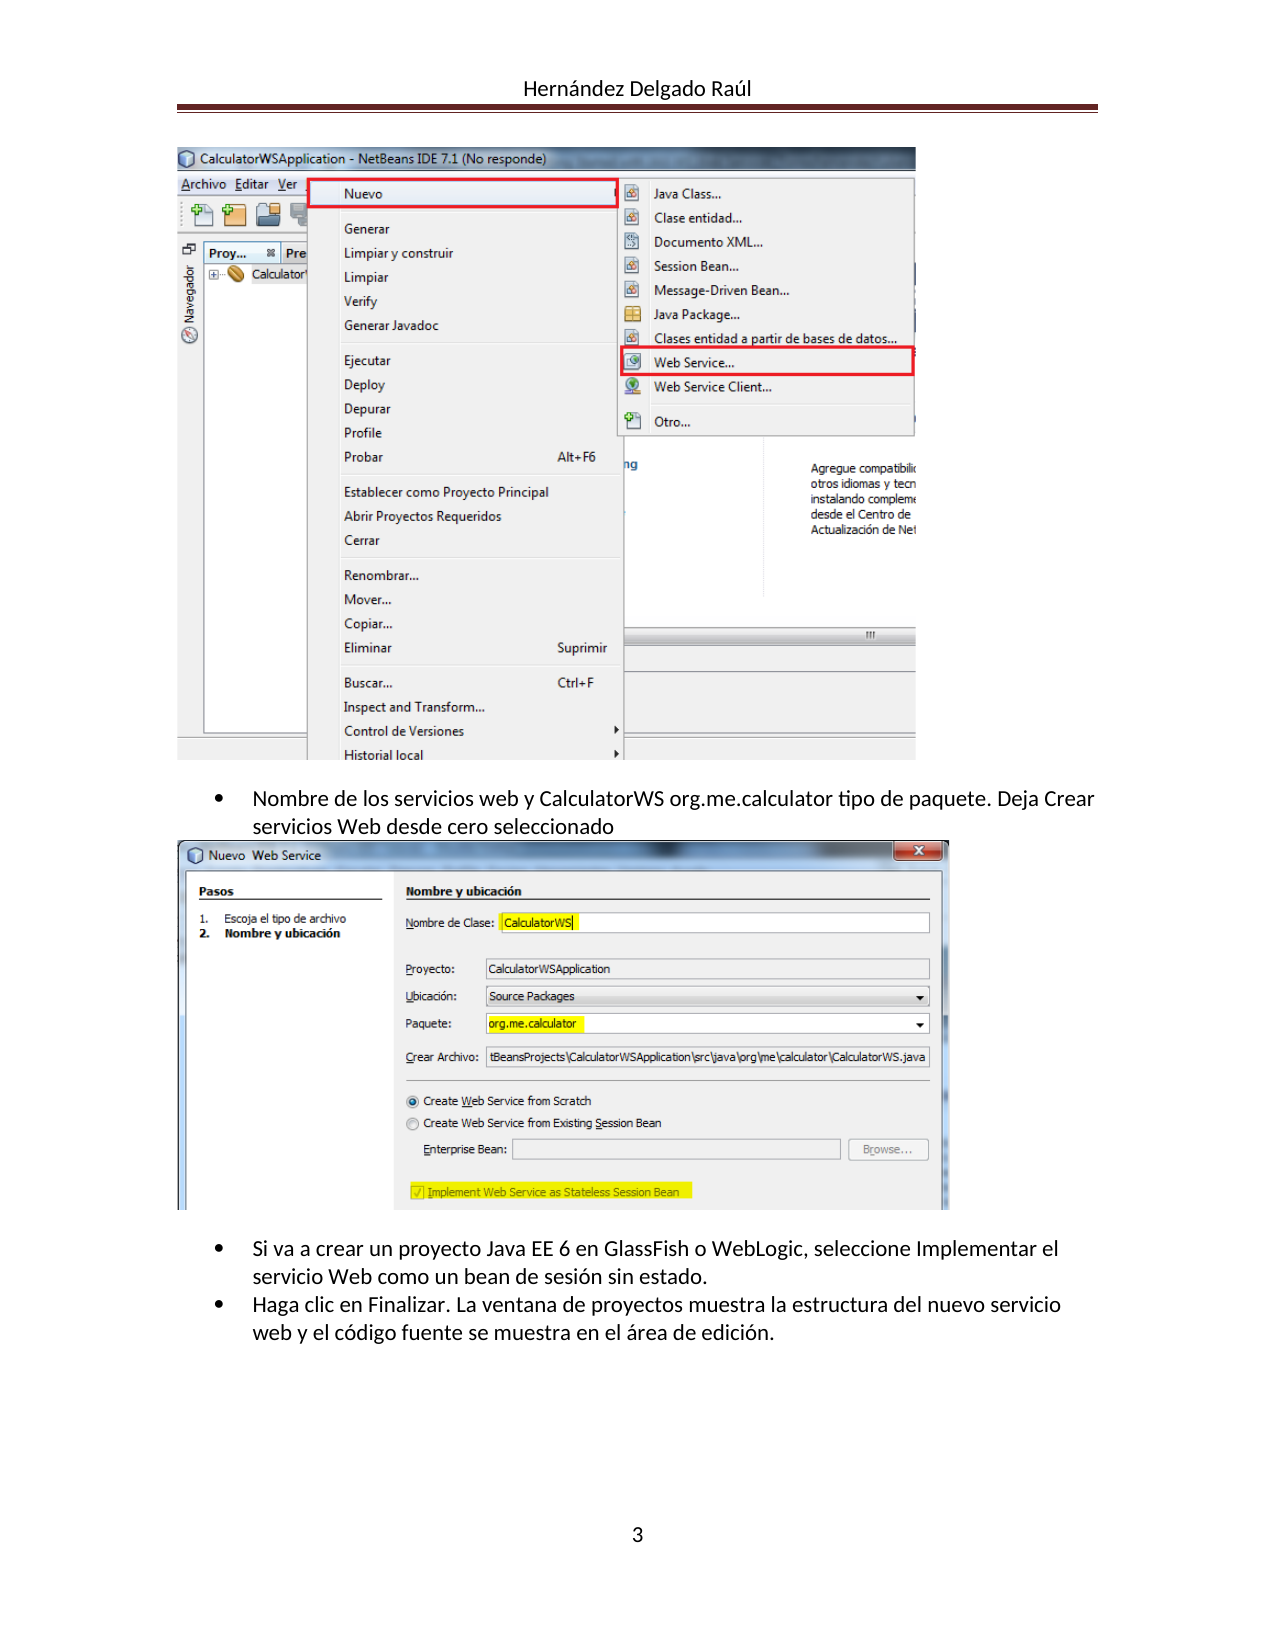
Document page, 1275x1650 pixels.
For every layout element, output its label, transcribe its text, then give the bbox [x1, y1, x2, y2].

list Si va a crear un proyecto Java EE 6 en GlassFish o WebLogic, seleccione Implementar el servicio Web como un bean de sesión sin estado. [215, 1234, 1098, 1291]
list Nombre de los servicios web y CalculatorWS org.me.calculator tipo de paquete. Deja Crear servicios Web desde cero seleccionado [215, 784, 1098, 840]
list Haga clic en Finalizar. La ventana de proyectos muestra la estructura del nuevo servicio web y el código fuente se muestra en el área de edición. [215, 1291, 1098, 1347]
